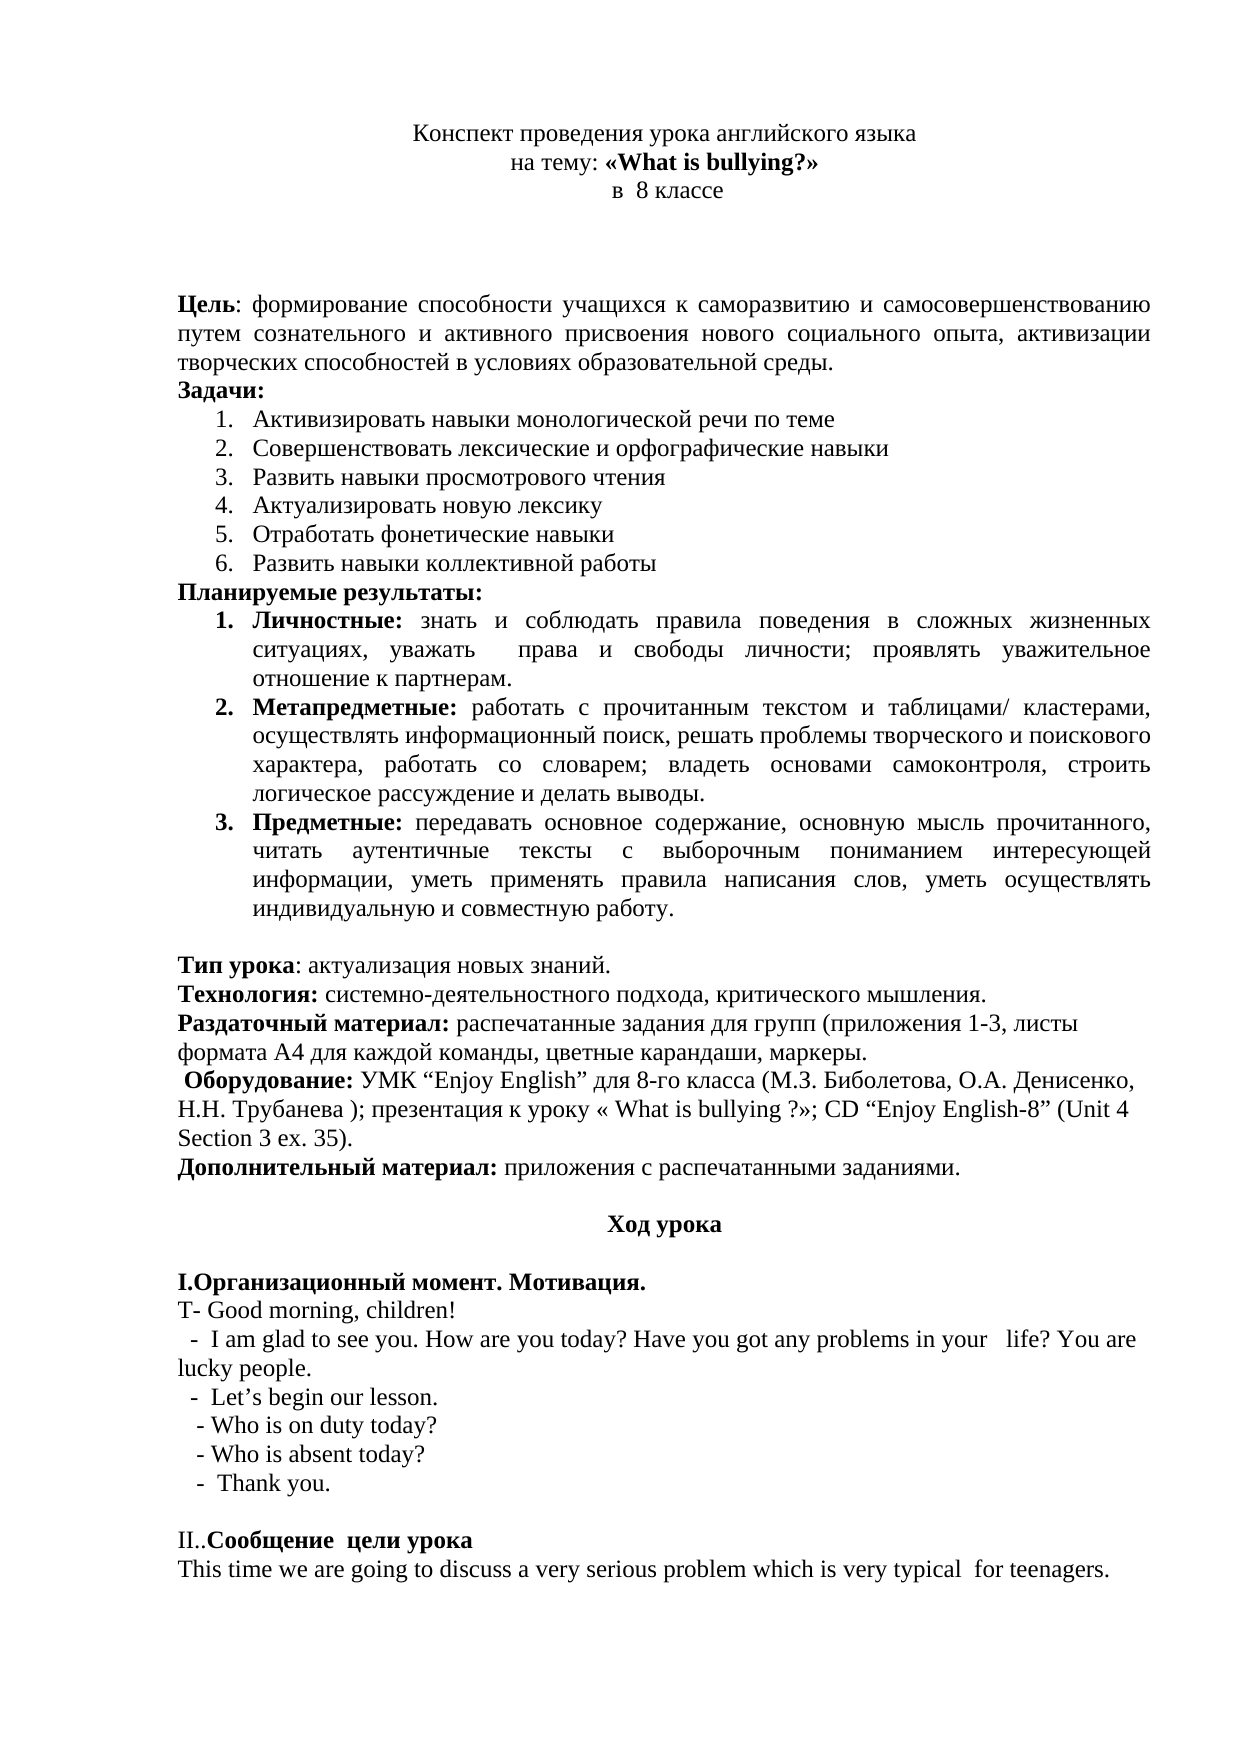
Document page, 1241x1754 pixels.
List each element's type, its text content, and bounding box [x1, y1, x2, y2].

text - Who is on duty today? [177, 1410, 1152, 1439]
text - Who is absent today? [177, 1439, 1152, 1468]
text T- Good morning, children! [177, 1295, 1152, 1324]
text в 8 классе [177, 176, 1152, 204]
list Метапредметные: работать с прочитанным текстом и таблицами/ кластерами, осуществлять информационный поиск, решать проблемы творческого и поискового характера, работать со словарем; владеть основами самоконтроля, строить логическое рассуждение и делать выводы. [215, 692, 1152, 807]
text Конспект проведения урока английского языка [177, 118, 1152, 147]
text Задачи: [177, 375, 1152, 404]
list Ход урока [177, 1209, 1152, 1238]
list Технология: системно-деятельностного подхода, критического мышления. [177, 979, 1152, 1008]
list Совершенствовать лексические и орфографические навыки [215, 433, 1152, 462]
text Цель: формирование способности учащихся к саморазвитию и самосовершенствованию путем сознательного и активного присвоения нового социального опыта, активизации творческих способностей в условиях образовательной среды. [177, 289, 1152, 375]
list Дополнительный материал: приложения с распечатанными заданиями. [177, 1152, 1152, 1180]
text на тему: «What is bullying?» [177, 147, 1152, 176]
text I.Организационный момент. Мотивация. [177, 1267, 1152, 1295]
list Активизировать навыки монологической речи по теме [215, 404, 1152, 433]
text - Let’s begin our lesson. [177, 1382, 1152, 1410]
text This time we are going to discuss a very serious problem which is very typical for teenagers. [177, 1554, 1152, 1583]
list Развить навыки коллективной работы [215, 548, 1152, 577]
text - I am glad to see you. How are you today? Have you got any problems in your life? You are lucky people. [177, 1324, 1152, 1382]
list Актуализировать новую лексику [215, 490, 1152, 519]
list Предметные: передавать основное содержание, основную мысль прочитанного, читать аутентичные тексты с выборочным пониманием интересующей информации, уметь применять правила написания слов, уметь осуществлять индивидуальную и совместную работу. [215, 807, 1152, 922]
text Оборудование: УМК “Enjoy English” для 8-го класса (М.З. Биболетова, О.А. Денисенко, Н.Н. Трубанева ); презентация к уроку « What is bullying ?»; CD “Enjoy English-8” (Unit 4 Section 3 ex. 35). [177, 1065, 1152, 1152]
list Развить навыки просмотрового чтения [215, 462, 1152, 490]
list Планируемые результаты: [177, 577, 1152, 605]
list Тип урока: актуализация новых знаний. [177, 950, 1152, 979]
list Личностные: знать и соблюдать правила поведения в сложных жизненных ситуациях, уважать права и свободы личности; проявлять уважительное отношение к партнерам. [215, 605, 1152, 692]
text II..Сообщение цели урока [177, 1525, 1152, 1554]
text - Thank you. [177, 1468, 1152, 1497]
list Отработать фонетические навыки [215, 519, 1152, 548]
text Раздаточный материал: распечатанные задания для групп (приложения 1-3, листы формата А4 для каждой команды, цветные карандаши, маркеры. [177, 1008, 1152, 1065]
